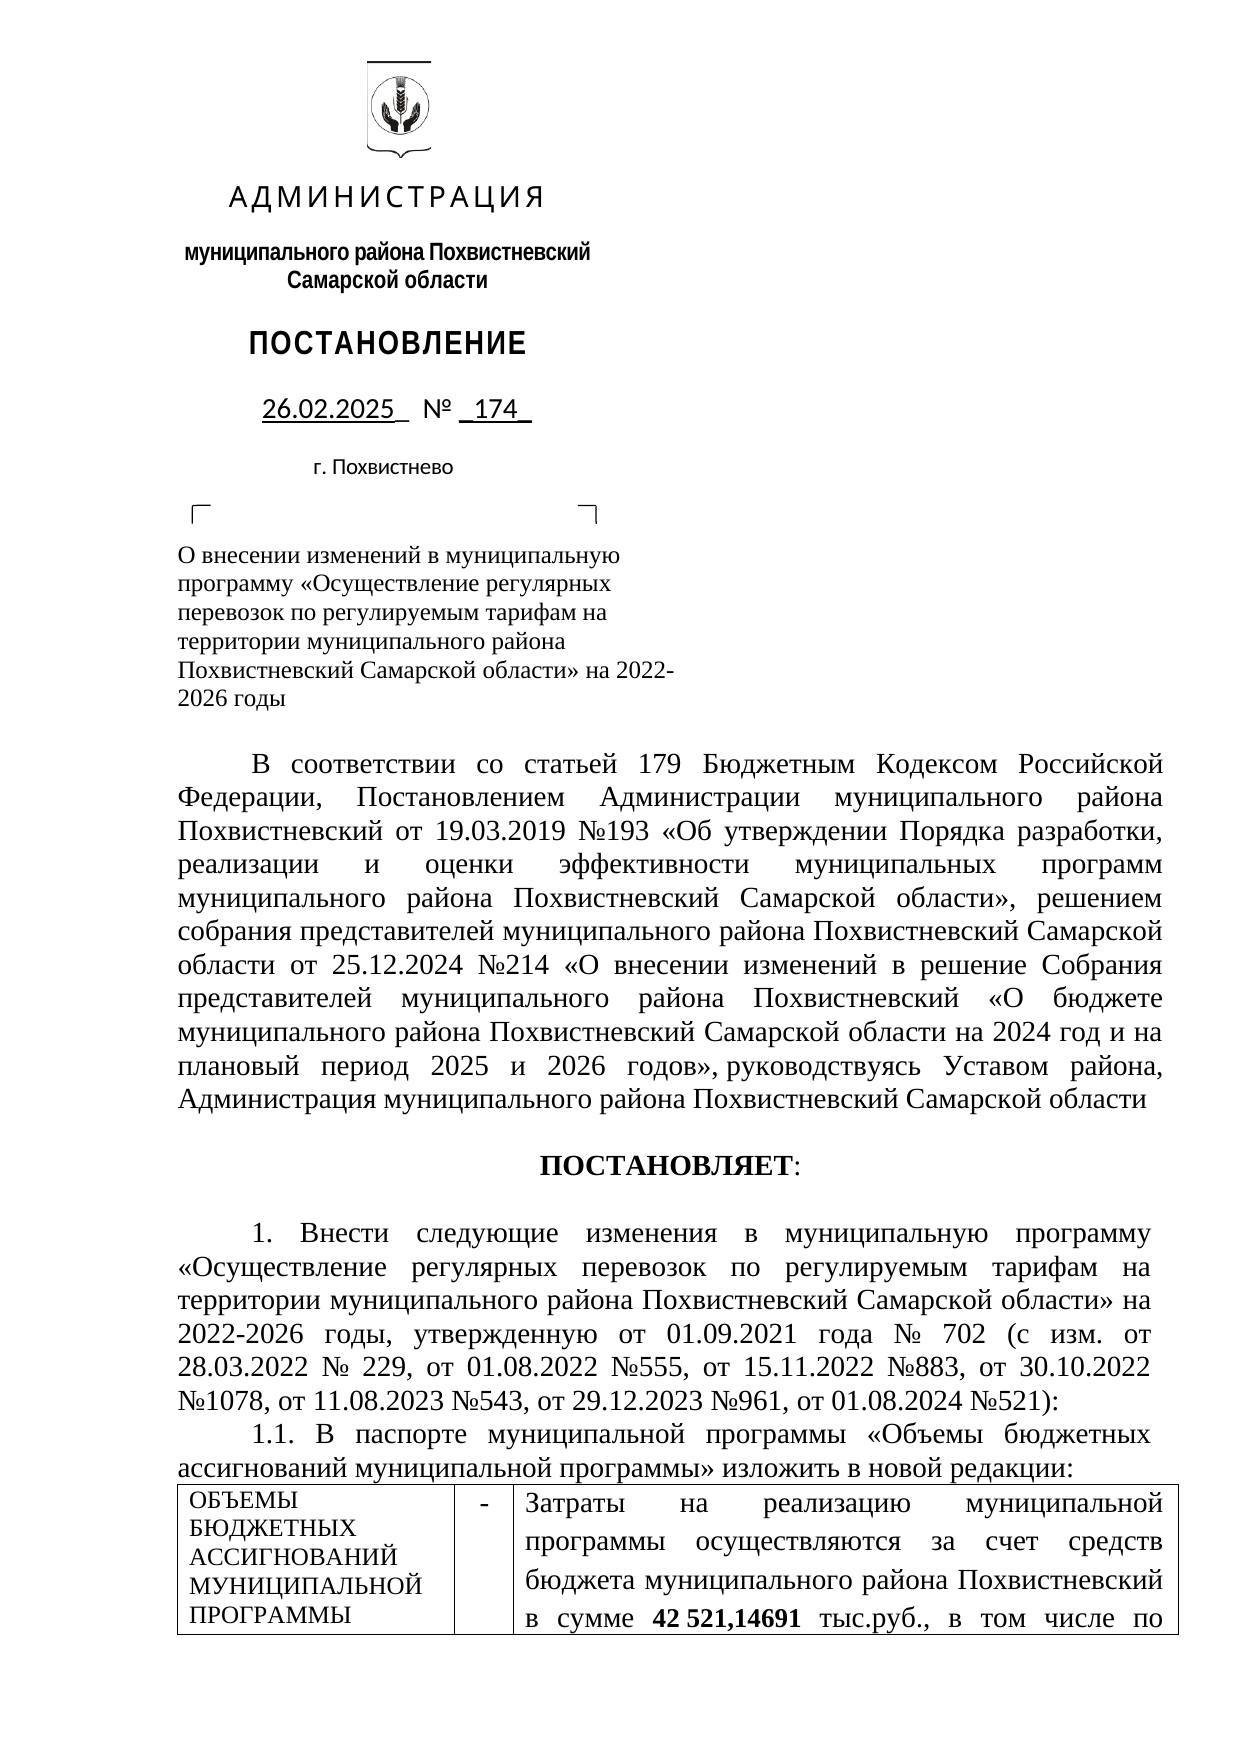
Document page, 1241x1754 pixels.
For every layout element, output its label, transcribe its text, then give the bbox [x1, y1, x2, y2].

table_header АДМИНИСТРАЦИЯ муниципального района Похвистневский Самарской области ПОСТАНОВЛЕНИЕ 26.02.2025_ № _174_ г. Похвистнево [166, 58, 597, 539]
text ПОСТАНОВЛЯЕТ: [177, 1148, 1163, 1182]
text О внесении изменений в муниципальную программу «Осуществление регулярных перевозок по регулируемым тарифам на территории муниципального района Похвистневский Самарской области» на 2022-2026 годы [177, 540, 724, 712]
table_header - [455, 1485, 513, 1634]
text В соответствии со статьей 179 Бюджетным Кодексом Российской Федерации, Постановлением Администрации муниципального района Похвистневский от 19.03.2019 №193 «Об утверждении Порядка разработки, реализации и оценки эффективности муниципальных программ муниципального района Похвистневский Самарской области», решением собрания представителей муниципального района Похвистневский Самарской области от 25.12.2024 №214 «О внесении изменений в решение Собрания представителей муниципального района Похвистневский «О бюджете муниципального района Похвистневский Самарской области на 2024 год и на плановый период 2025 и 2026 годов», руководствуясь Уставом района, Администрация муниципального района Похвистневский Самарской области [177, 746, 1163, 1115]
text 1.1. В паспорте муниципальной программы «Объемы бюджетных ассигнований муниципальной программы» изложить в новой редакции: [177, 1417, 1152, 1484]
picture [365, 61, 431, 156]
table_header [514, 1485, 1178, 1634]
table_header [178, 1485, 454, 1634]
text 1. Внести следующие изменения в муниципальную программу «Осуществление регулярных перевозок по регулируемым тарифам на территории муниципального района Похвистневский Самарской области» на 2022-2026 годы, утвержденную от 01.09.2021 года № 702 (с изм. от 28.03.2022 № 229, от 01.08.2022 №555, от 15.11.2022 №883, от 30.10.2022 №1078, от 11.08.2023 №543, от 29.12.2023 №961, от 01.08.2024 №521): [177, 1215, 1152, 1417]
